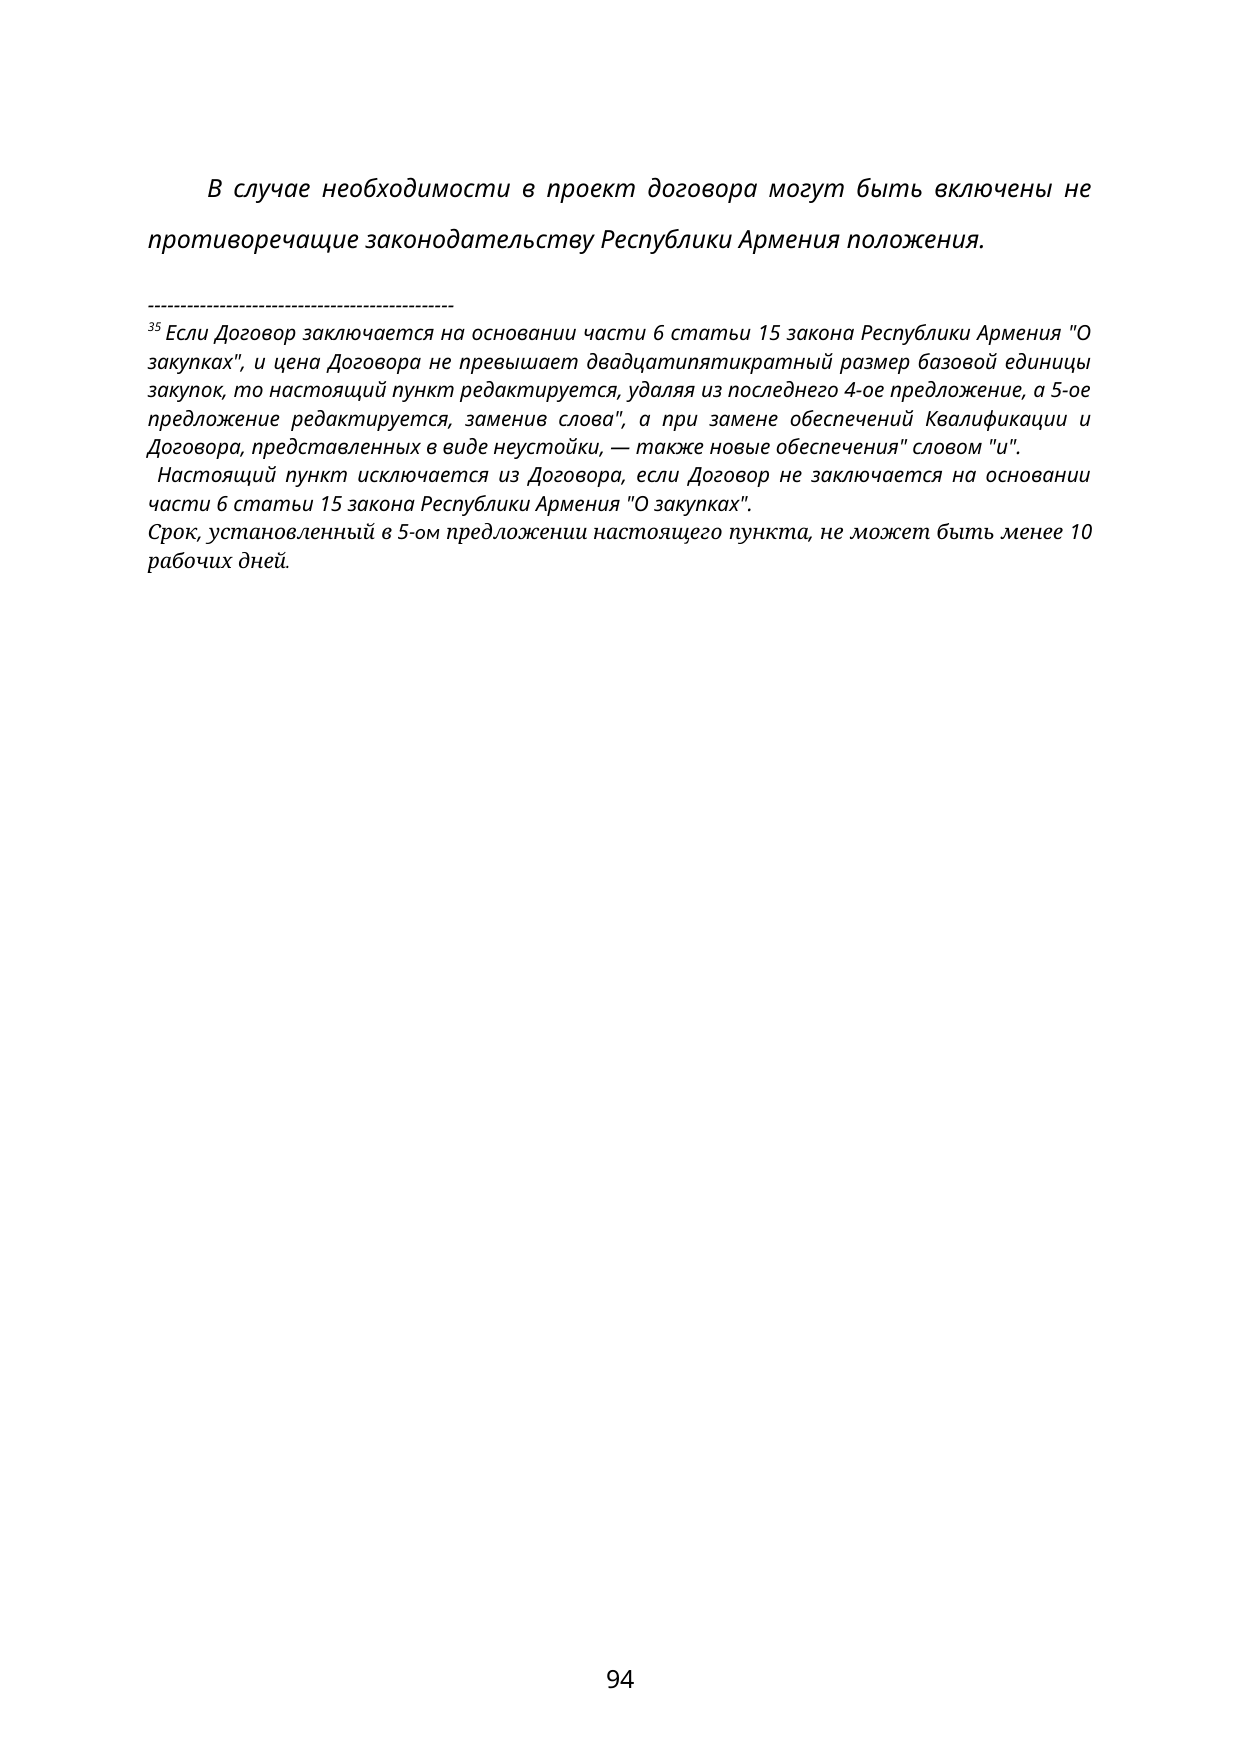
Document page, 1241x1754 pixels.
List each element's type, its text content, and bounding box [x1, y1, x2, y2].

text Настоящий пункт исключается из Договора, если Договор не заключается на основании части 6 статьи 15 закона Республики Армения "О закупках". [148, 461, 1092, 517]
text ----------------------------------------------- [148, 290, 1092, 318]
text 35 Если Договор заключается на основании части 6 статьи 15 закона Республики Армения "О закупках", и цена Договора не превышает двадцатипятикратный размер базовой единицы закупок, то настоящий пункт редактируется, удаляя из последнего 4-ое предложение, а 5-ое предложение редактируется, заменив слова", а при замене обеспечений Квалификации и Договора, представленных в виде неустойки, — также новые обеспечения" словом "и". [148, 318, 1092, 461]
text Срок, установленный в 5-ом предложении настоящего пункта, не может быть менее 10 рабочих дней. [148, 517, 1092, 574]
text В случае необходимости в проект договора могут быть включены не противоречащие законодательству Республики Армения положения. [148, 171, 1092, 256]
